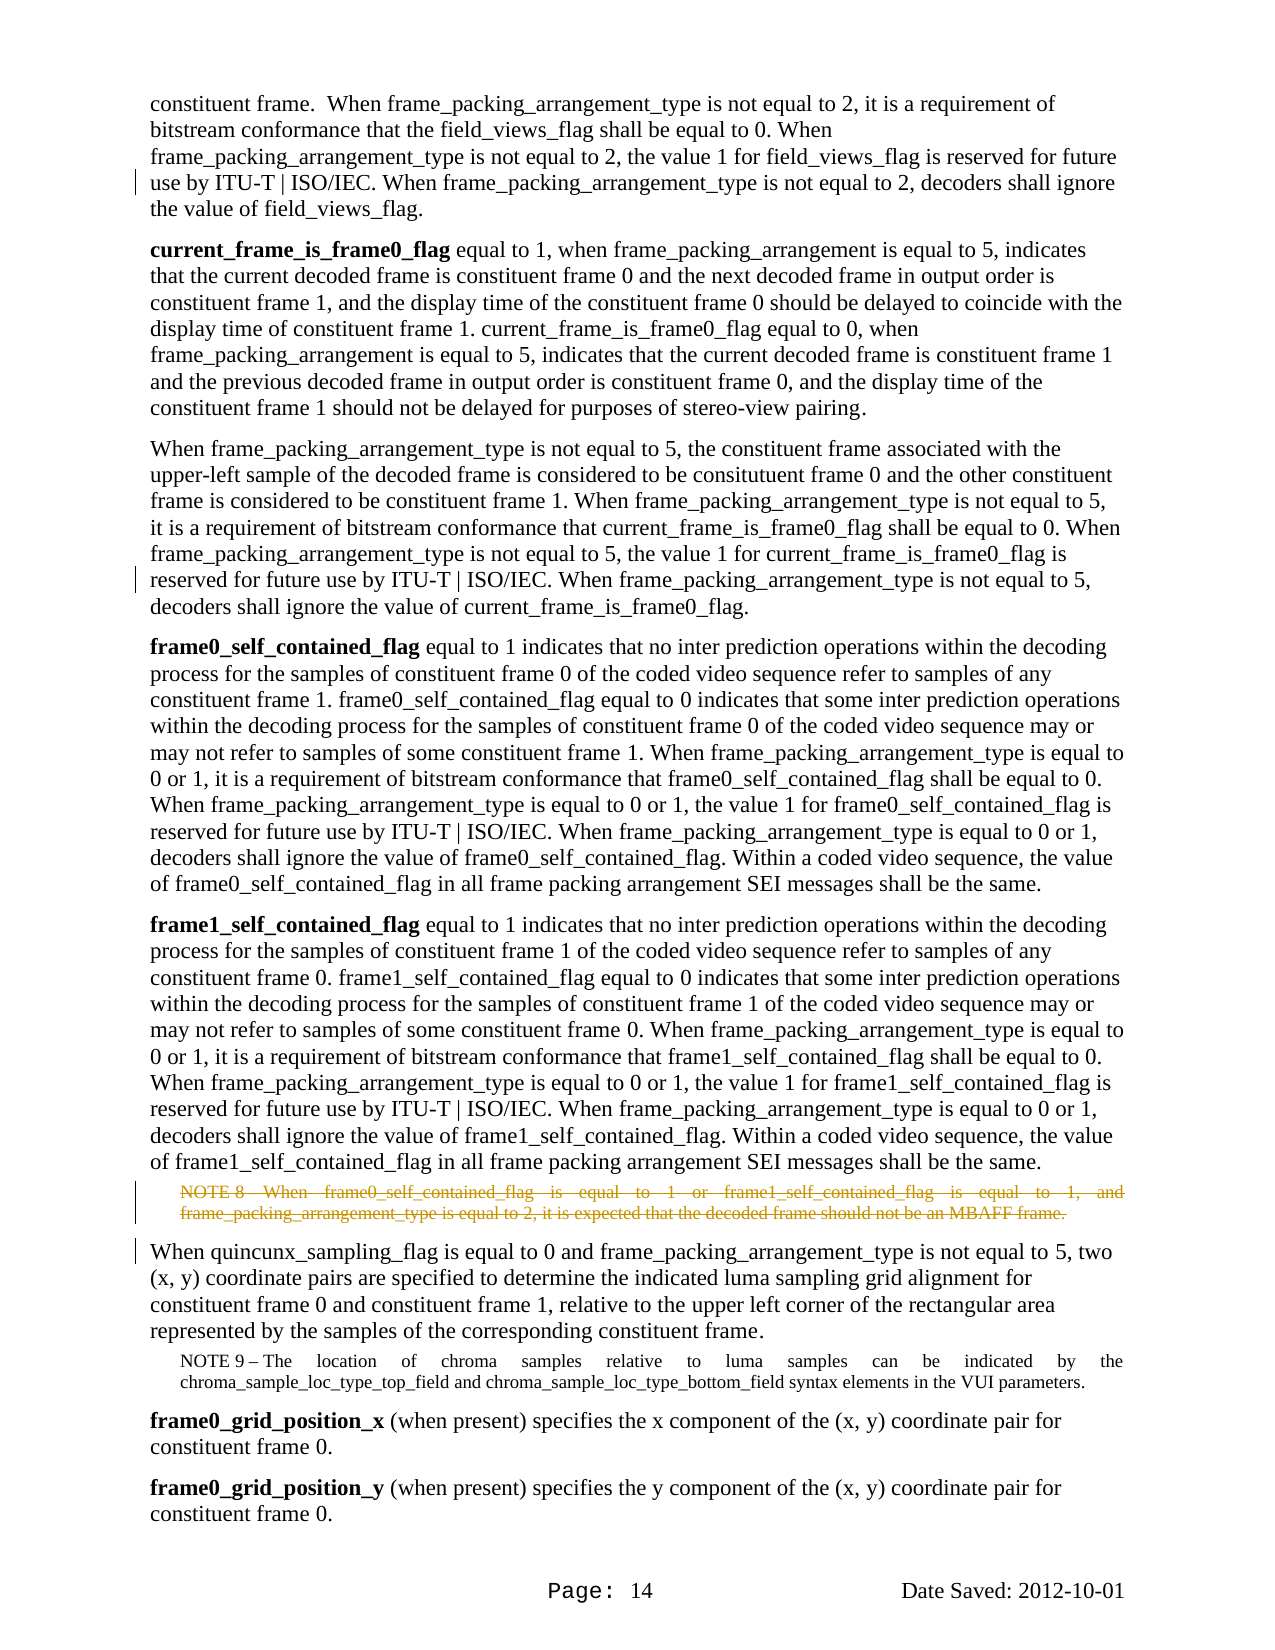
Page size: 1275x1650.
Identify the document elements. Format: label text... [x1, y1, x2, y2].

text frame0_grid_position_y (when present) specifies the y component of the (x, y) coordinate pair for constituent frame 0. [150, 1474, 1125, 1527]
text frame0_self_contained_flag equal to 1 indicates that no inter prediction operations within the decoding process for the samples of constituent frame 0 of the coded video sequence refer to samples of any constituent frame 1. frame0_self_contained_flag equal to 0 indicates that some inter prediction operations within the decoding process for the samples of constituent frame 0 of the coded video sequence may or may not refer to samples of some constituent frame 1. When frame_packing_arrangement_type is equal to 0 or 1, it is a requirement of bitstream conformance that frame0_self_contained_flag shall be equal to 0. When frame_packing_arrangement_type is equal to 0 or 1, the value 1 for frame0_self_contained_flag is reserved for future use by ITU-T | ISO/IEC. When frame_packing_arrangement_type is equal to 0 or 1, decoders shall ignore the value of frame0_self_contained_flag. Within a coded video sequence, the value of frame0_self_contained_flag in all frame packing arrangement SEI messages shall be the same. [150, 633, 1125, 897]
text NOTE 9 – The location of chroma samples relative to luma samples can be indicated by the chroma_sample_loc_type_top_field and chroma_sample_loc_type_bottom_field syntax elements in the VUI parameters. [180, 1350, 1125, 1393]
text current_frame_is_frame0_flag equal to 1, when frame_packing_arrangement is equal to 5, indicates that the current decoded frame is constituent frame 0 and the next decoded frame in output order is constituent frame 1, and the display time of the constituent frame 0 should be delayed to coincide with the display time of constituent frame 1. current_frame_is_frame0_flag equal to 0, when frame_packing_arrangement is equal to 5, indicates that the current decoded frame is constituent frame 1 and the previous decoded frame in output order is constituent frame 0, and the display time of the constituent frame 1 should not be delayed for purposes of stereo-view pairing. [150, 236, 1125, 420]
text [150, 90, 1125, 222]
text When frame_packing_arrangement_type is not equal to 5, the constituent frame associated with the upper-left sample of the decoded frame is considered to be consitutuent frame 0 and the other constituent frame is considered to be constituent frame 1. When frame_packing_arrangement_type is not equal to 5, it is a requirement of bitstream conformance that current_frame_is_frame0_flag shall be equal to 0. When frame_packing_arrangement_type is not equal to 5, the value 1 for current_frame_is_frame0_flag is reserved for future use by ITU-T | ISO/IEC. When frame_packing_arrangement_type is not equal to 5, decoders shall ignore the value of current_frame_is_frame0_flag. [150, 434, 1125, 619]
text When quincunx_sampling_flag is equal to 0 and frame_packing_arrangement_type is not equal to 5, two (x, y) coordinate pairs are specified to determine the indicated luma sampling grid alignment for constituent frame 0 and constituent frame 1, relative to the upper left corner of the rectangular area represented by the samples of the corresponding constituent frame. [150, 1238, 1125, 1343]
text frame1_self_contained_flag equal to 1 indicates that no inter prediction operations within the decoding process for the samples of constituent frame 1 of the coded video sequence refer to samples of any constituent frame 0. frame1_self_contained_flag equal to 0 indicates that some inter prediction operations within the decoding process for the samples of constituent frame 1 of the coded video sequence may or may not refer to samples of some constituent frame 0. When frame_packing_arrangement_type is equal to 0 or 1, it is a requirement of bitstream conformance that frame1_self_contained_flag shall be equal to 0. When frame_packing_arrangement_type is equal to 0 or 1, the value 1 for frame1_self_contained_flag is reserved for future use by ITU-T | ISO/IEC. When frame_packing_arrangement_type is equal to 0 or 1, decoders shall ignore the value of frame1_self_contained_flag. Within a coded video sequence, the value of frame1_self_contained_flag in all frame packing arrangement SEI messages shall be the same. [150, 911, 1125, 1174]
text frame0_grid_position_x (when present) specifies the x component of the (x, y) coordinate pair for constituent frame 0. [150, 1407, 1125, 1460]
